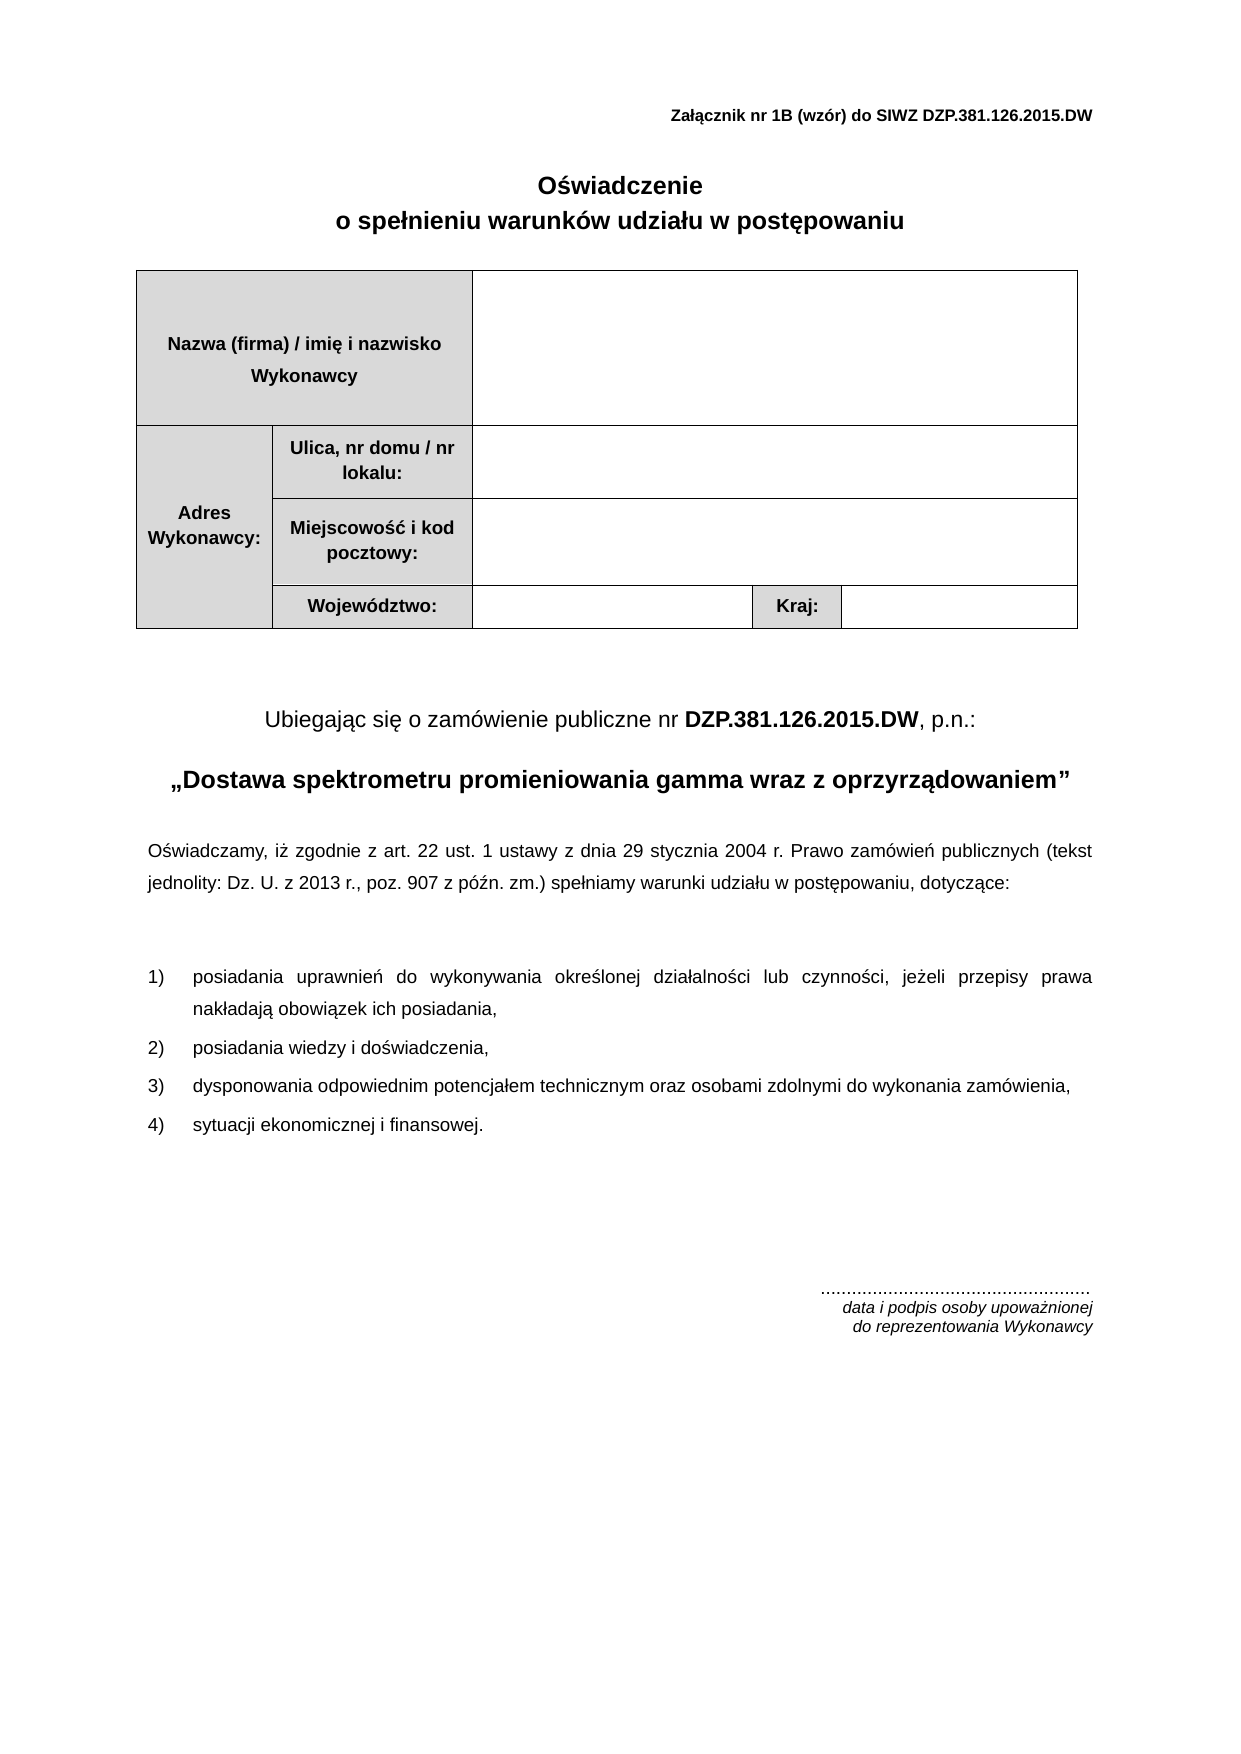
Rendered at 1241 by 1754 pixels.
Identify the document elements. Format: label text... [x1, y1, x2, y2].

table_header [473, 426, 1077, 498]
text do reprezentowania Wykonawcy [148, 1317, 1093, 1336]
table_cell [473, 499, 1077, 584]
text o spełnieniu warunków udziału w postępowaniu [148, 206, 1093, 235]
list sytuacji ekonomicznej i finansowej. [148, 1114, 1093, 1135]
table_cell Województwo: [273, 586, 472, 628]
text data i podpis osoby upoważnionej [148, 1298, 1093, 1317]
list dysponowania odpowiednim potencjałem technicznym oraz osobami zdolnymi do wykonania zamówienia, [148, 1075, 1093, 1097]
text Oświadczenie [148, 171, 1093, 200]
table_cell [473, 586, 752, 628]
text Oświadczamy, iż zgodnie z art. 22 ust. 1 ustawy z dnia 29 stycznia 2004 r. Prawo zamówień publicznych (tekst jednolity: Dz. U. z 2013 r., poz. 907 z późn. zm.) spełniamy warunki udziału w postępowaniu, dotyczące: [148, 839, 1093, 893]
text .................................................... [591, 1277, 1093, 1298]
text „Dostawa spektrometru promieniowania gamma wraz z oprzyrządowaniem” [148, 765, 1093, 794]
table_cell Miejscowość i kod pocztowy: [273, 499, 472, 584]
list posiadania uprawnień do wykonywania określonej działalności lub czynności, jeżeli przepisy prawa nakładają obowiązek ich posiadania, [148, 966, 1093, 1020]
table_header Adres Wykonawcy: [137, 426, 272, 628]
list posiadania wiedzy i doświadczenia, [148, 1037, 1093, 1058]
text Ubiegając się o zamówienie publiczne nr DZP.381.126.2015.DW, p.n.: [148, 706, 1093, 732]
table_cell [842, 586, 1077, 628]
table_header Ulica, nr domu / nr lokalu: [273, 426, 472, 498]
text Załącznik nr 1B (wzór) do SIWZ DZP.381.126.2015.DW [148, 106, 1093, 125]
table_cell Kraj: [753, 586, 841, 628]
table_header [473, 271, 1077, 425]
table_header Nazwa (firma) / imię i nazwisko Wykonawcy [137, 271, 472, 425]
